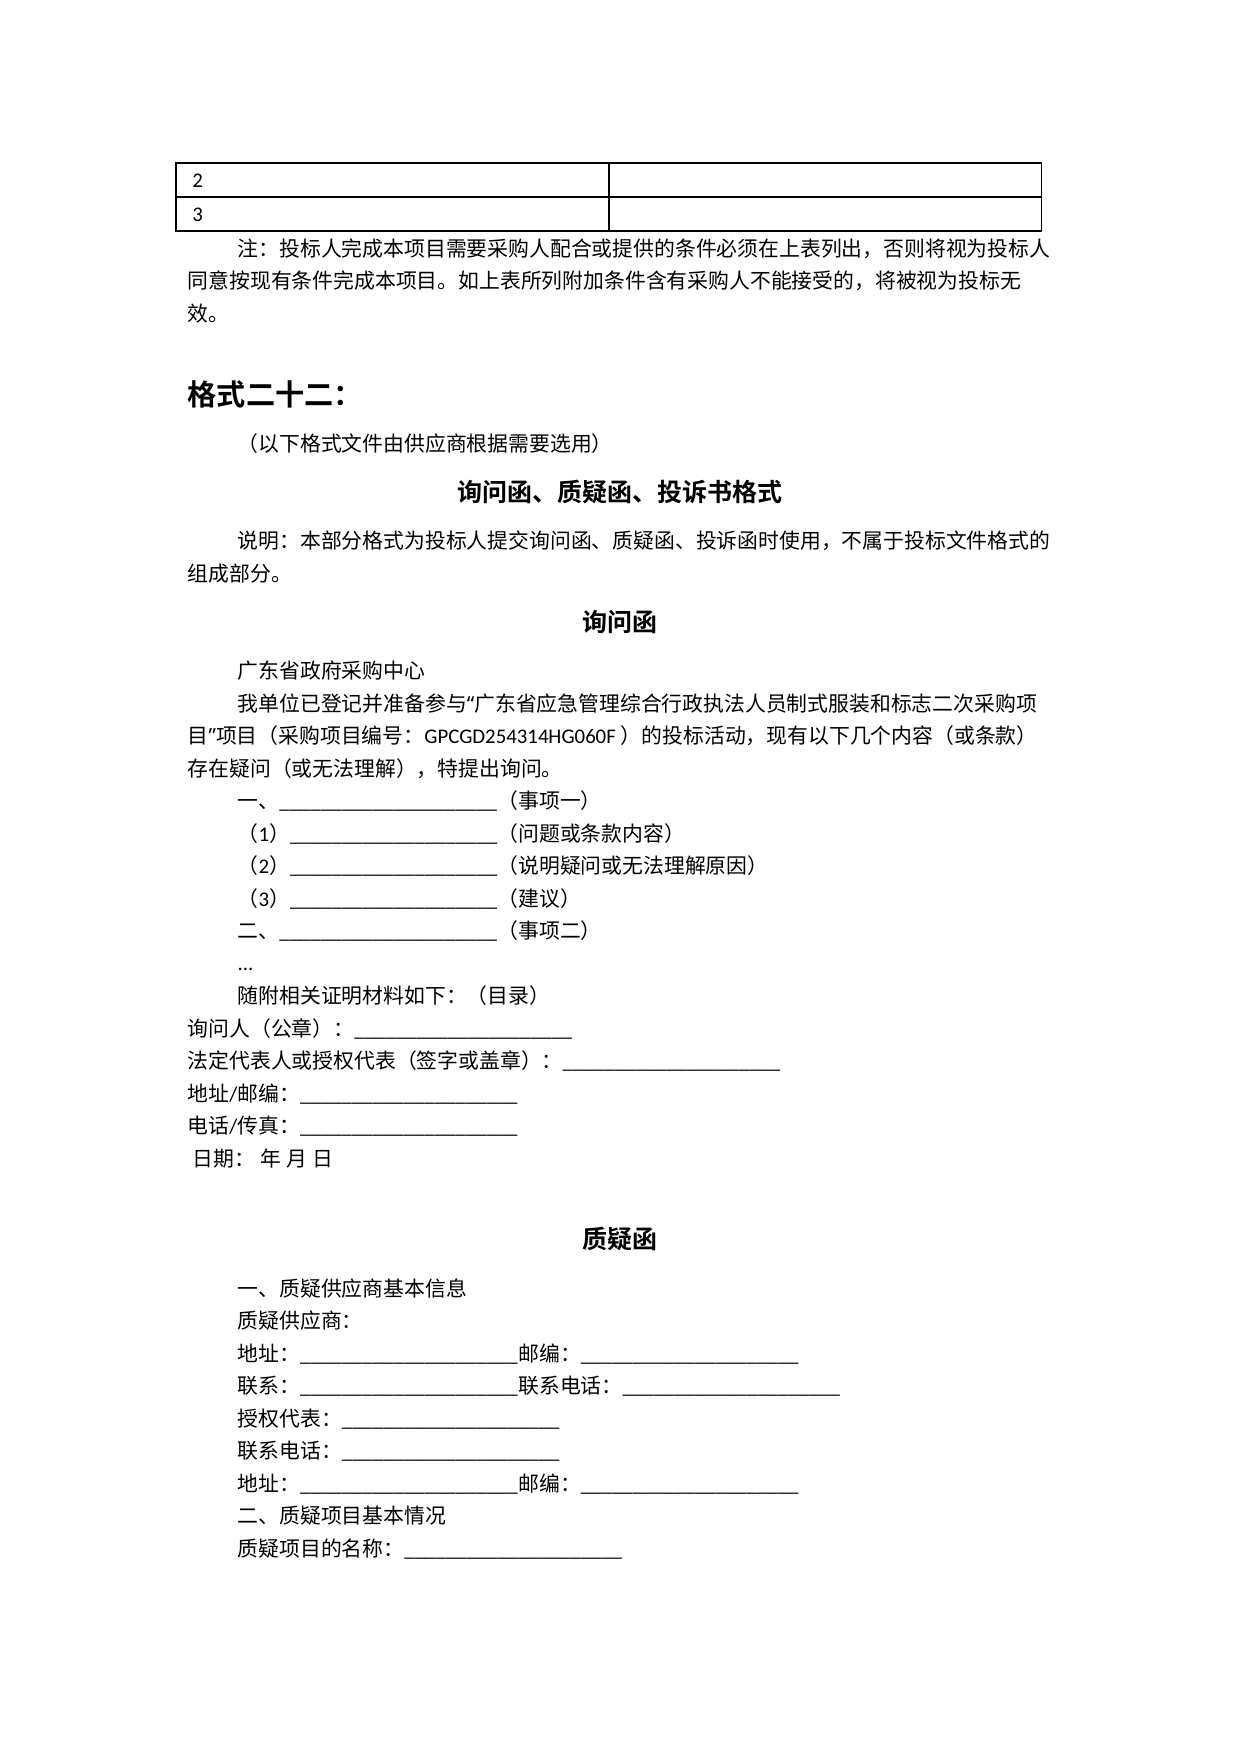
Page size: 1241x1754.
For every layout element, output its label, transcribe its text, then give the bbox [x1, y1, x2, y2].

text （3）____________________（建议） [187, 882, 1053, 914]
text 地址/邮编：_____________________ [187, 1077, 1053, 1109]
text 联系电话：_____________________ [187, 1434, 1053, 1467]
text （2）____________________（说明疑问或无法理解原因） [187, 849, 1053, 882]
text 电话/传真：_____________________ [187, 1109, 1053, 1142]
text 授权代表：_____________________ [187, 1402, 1053, 1434]
text 地址：_____________________邮编：_____________________ [187, 1337, 1053, 1369]
text ... [187, 947, 1053, 979]
table_cell 3 [177, 198, 608, 230]
text （1）____________________（问题或条款内容） [187, 817, 1053, 849]
text 广东省政府采购中心 [187, 654, 1053, 687]
text 二、_____________________（事项二） [187, 914, 1053, 947]
text 询问人（公章）：_____________________ [187, 1012, 1053, 1044]
table_cell 2 [177, 164, 608, 196]
text 注：投标人完成本项目需要采购人配合或提供的条件必须在上表列出，否则将视为投标人同意按现有条件完成本项目。如上表所列附加条件含有采购人不能接受的，将被视为投标无效。 [187, 232, 1053, 329]
text 我单位已登记并准备参与“广东省应急管理综合行政执法人员制式服装和标志二次采购项目”项目（采购项目编号：GPCGD254314HG060F ）的投标活动，现有以下几个内容（或条款）存在疑问（或无法理解），特提出询问。 [187, 687, 1053, 784]
table_cell [610, 164, 1041, 196]
text 质疑函 [187, 1207, 1053, 1272]
text 二、质疑项目基本情况 [187, 1499, 1053, 1532]
text 法定代表人或授权代表（签字或盖章）：_____________________ [187, 1044, 1053, 1077]
text 联系：_____________________联系电话：_____________________ [187, 1369, 1053, 1402]
text 随附相关证明材料如下：（目录） [187, 979, 1053, 1012]
text 询问函 [187, 589, 1053, 654]
text （以下格式文件由供应商根据需要选用） [187, 427, 1053, 459]
text 询问函、质疑函、投诉书格式 [187, 459, 1053, 524]
text 格式二十二： [187, 362, 1053, 427]
text 地址：_____________________邮编：_____________________ [187, 1467, 1053, 1499]
table_cell [610, 198, 1041, 230]
text 日期： 年 月 日 [187, 1142, 1053, 1174]
text 一、质疑供应商基本信息 [187, 1272, 1053, 1304]
text 质疑项目的名称：_____________________ [187, 1532, 1053, 1564]
text 说明：本部分格式为投标人提交询问函、质疑函、投诉函时使用，不属于投标文件格式的组成部分。 [187, 524, 1053, 589]
text 一、_____________________（事项一） [187, 784, 1053, 817]
text 质疑供应商： [187, 1304, 1053, 1337]
